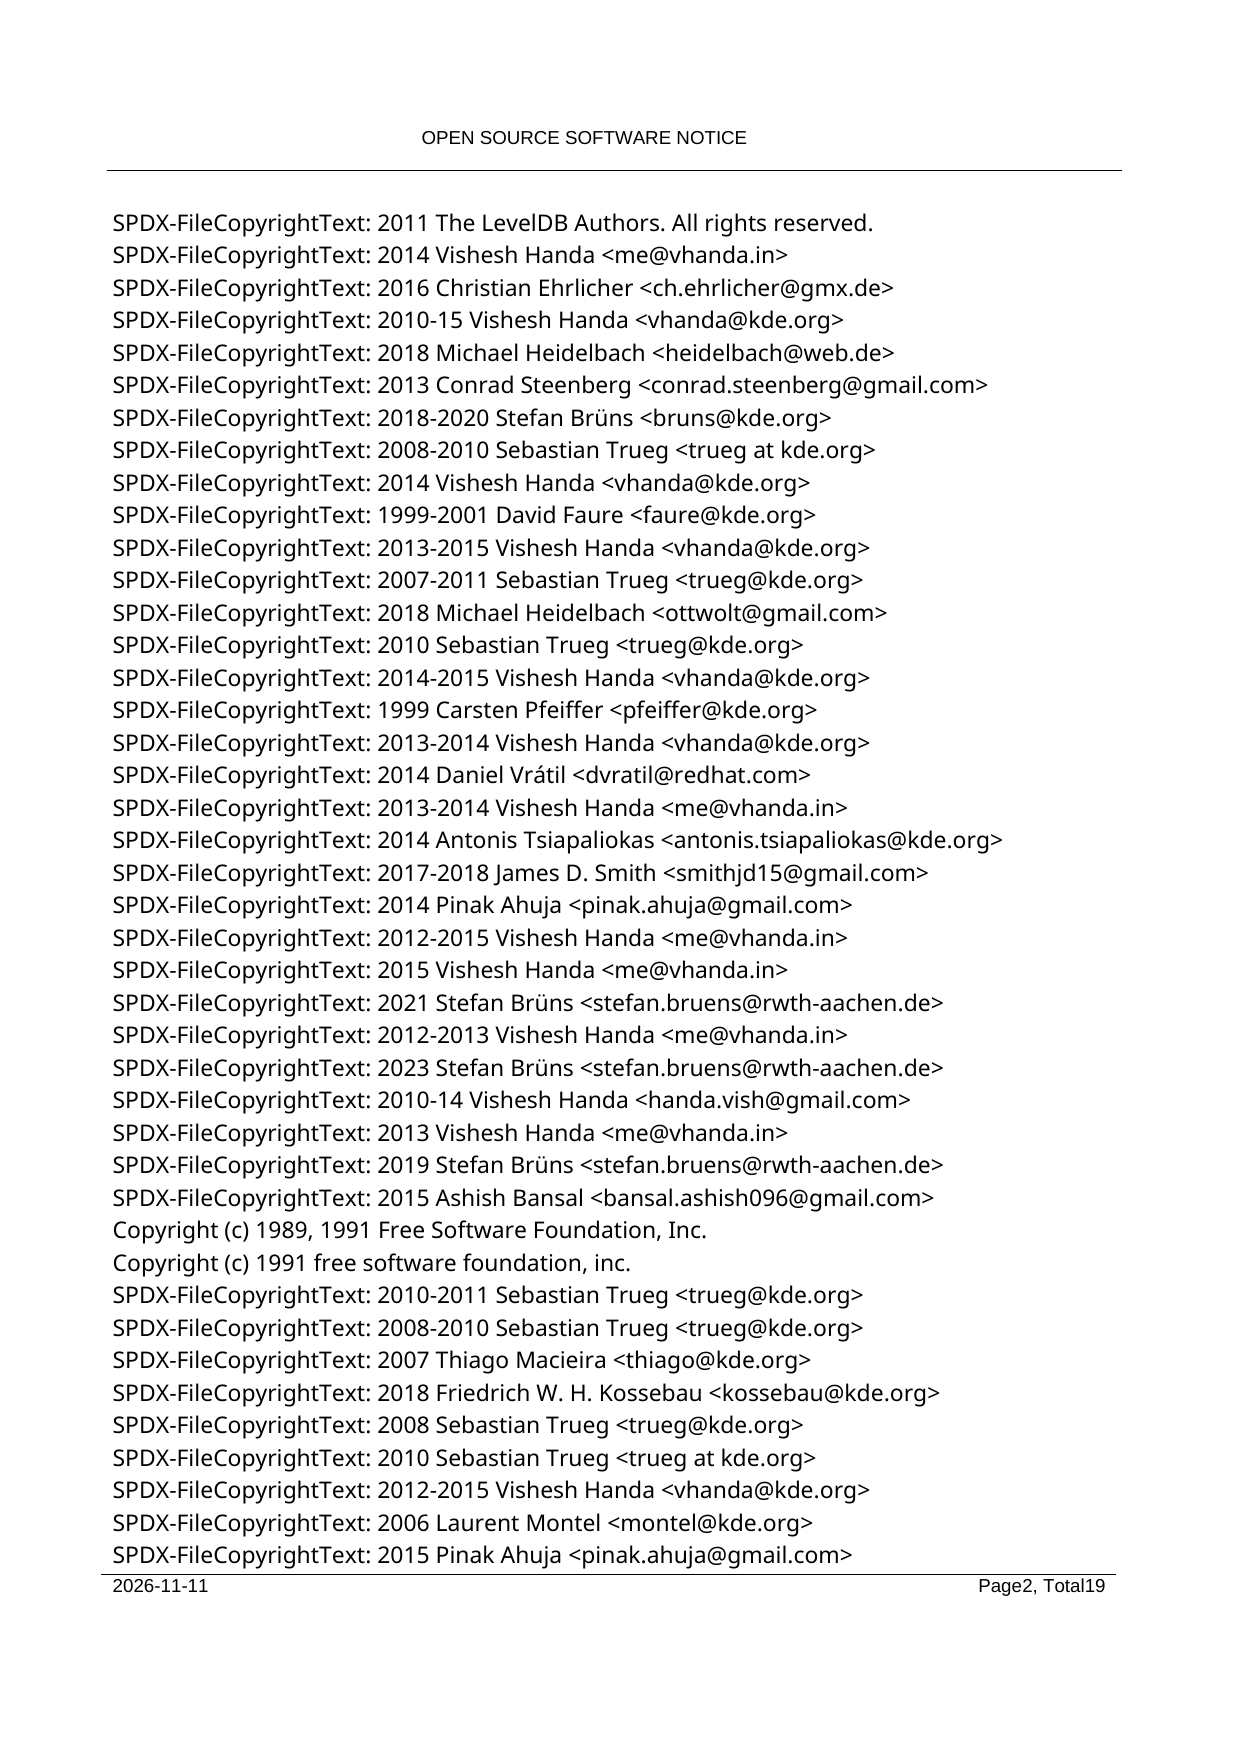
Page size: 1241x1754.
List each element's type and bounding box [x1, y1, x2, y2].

text [112, 206, 1128, 1571]
